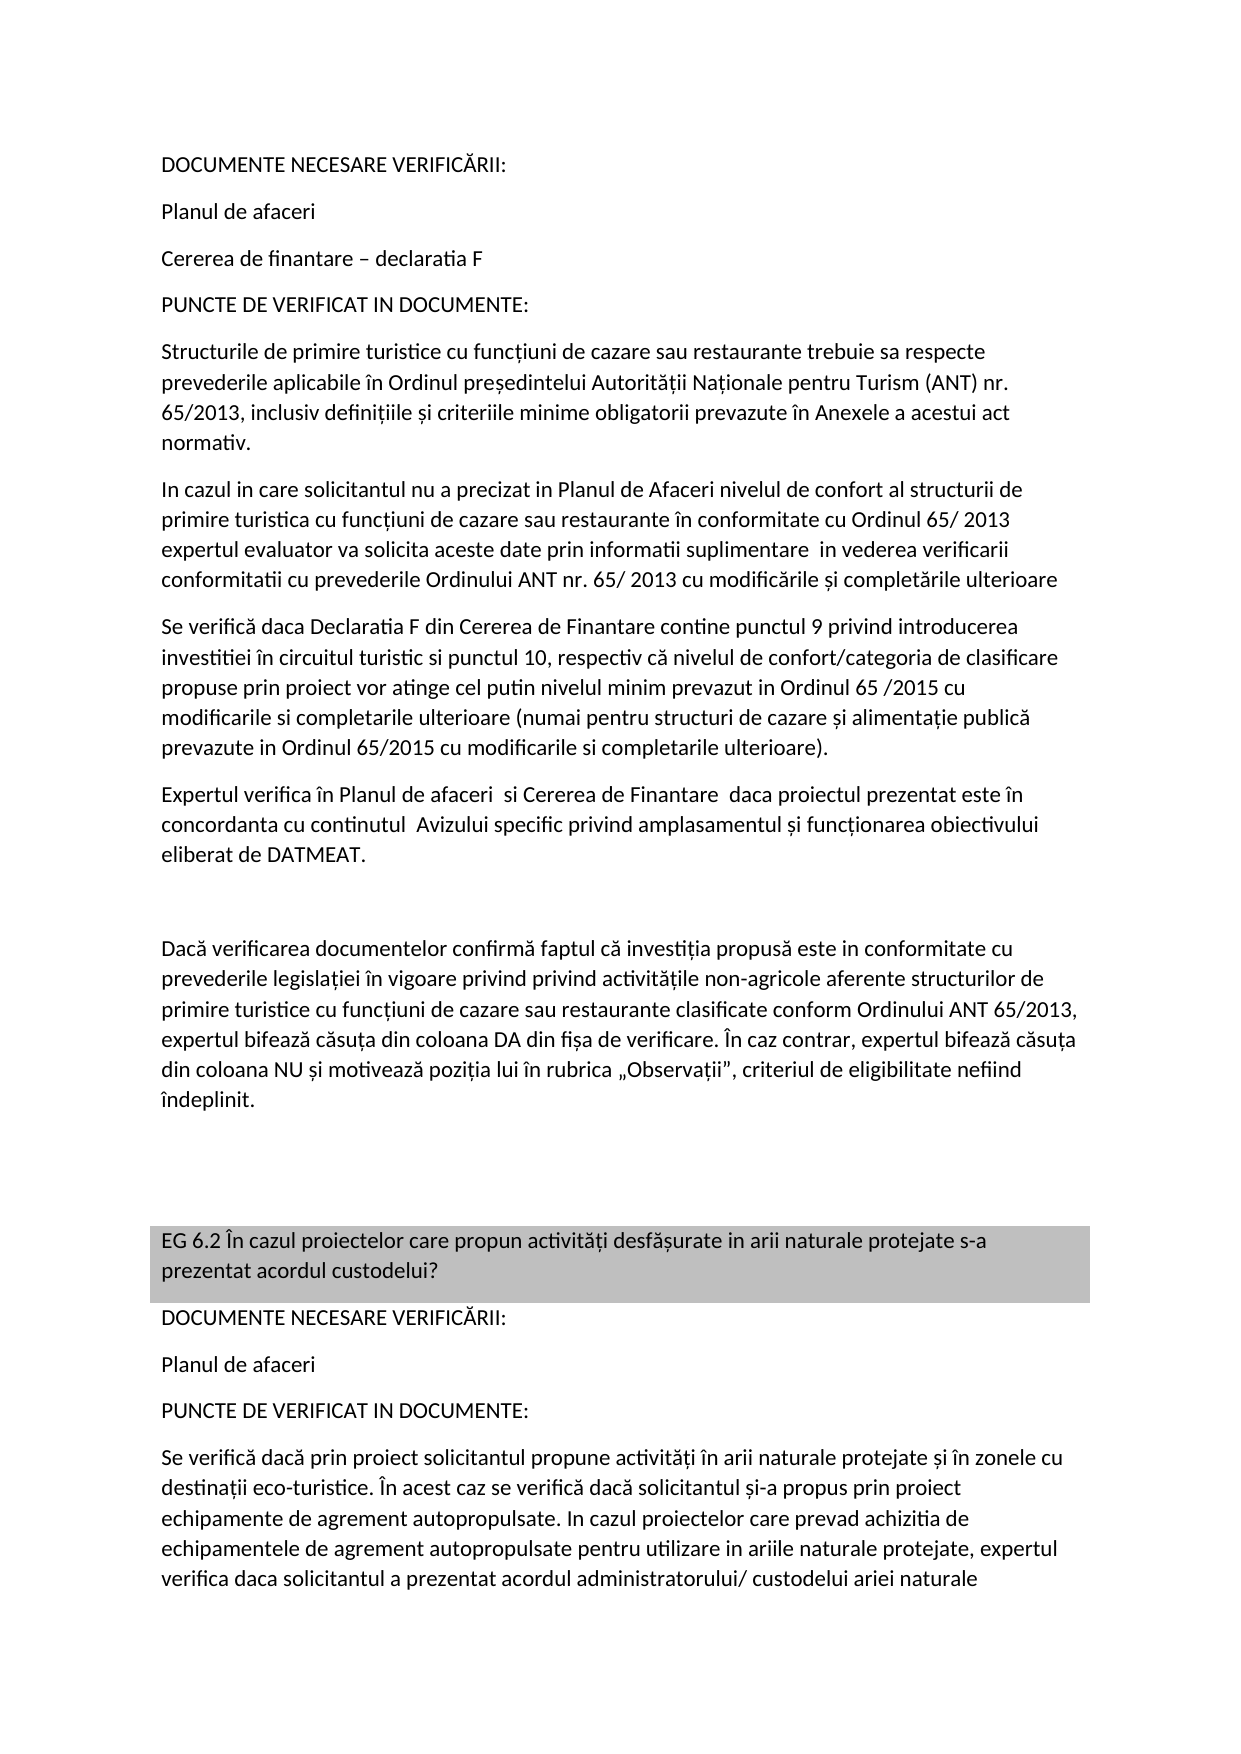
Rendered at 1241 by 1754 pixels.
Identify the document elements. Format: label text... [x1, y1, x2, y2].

table_cell DOCUMENTE NECESARE VERIFICĂRII: Planul de afaceri [150, 1303, 1090, 1396]
table_cell EG 6.2 În cazul proiectelor care propun activităţi desfăşurate in arii naturale protejate s-a prezentat acordul custodelui? [150, 1226, 1090, 1303]
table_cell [150, 1396, 1090, 1592]
table_cell PUNCTE DE VERIFICAT IN DOCUMENTE: Structurile de primire turistice cu funcțiuni de cazare sau restaurante trebuie sa respecte prevederile aplicabile în Ordinul președintelui Autorității Naționale pentru Turism (ANT) nr. 65/2013, inclusiv definițiile și criteriile minime obligatorii prevazute în Anexele a acestui act normativ. In cazul in care solicitantul nu a precizat in Planul de Afaceri nivelul de confort al structurii de primire turistica cu funcțiuni de cazare sau restaurante în conformitate cu Ordinul 65/ 2013 expertul evaluator va solicita aceste date prin informatii suplimentare in vederea verificarii conformitatii cu prevederile Ordinului ANT nr. 65/ 2013 cu modificările şi completările ulterioare Se verifică daca Declaratia F din Cererea de Finantare contine punctul 9 privind introducerea investitiei în circuitul turistic si punctul 10, respectiv că nivelul de confort/categoria de clasificare propuse prin proiect vor atinge cel putin nivelul minim prevazut in Ordinul 65 /2015 cu modificarile si completarile ulterioare (numai pentru structuri de cazare şi alimentaţie publică prevazute in Ordinul 65/2015 cu modificarile si completarile ulterioare). Expertul verifica în Planul de afaceri si Cererea de Finantare daca proiectul prezentat este în concordanta cu continutul Avizului specific privind amplasamentul şi funcţionarea obiectivului eliberat de DATMEAT. Dacă verificarea documentelor confirmă faptul că investiţia propusă este in conformitate cu prevederile legislației în vigoare privind privind activităţile non-agricole aferente structurilor de primire turistice cu funcțiuni de cazare sau restaurante clasificate conform Ordinului ANT 65/2013, expertul bifează căsuţa din coloana DA din fişa de verificare. În caz contrar, expertul bifează căsuţa din coloana NU şi motivează poziţia lui în rubrica „Observaţii”, criteriul de eligibilitate nefiind îndeplinit. [150, 291, 1090, 1226]
table_cell DOCUMENTE NECESARE VERIFICĂRII: Planul de afaceri Cererea de finantare – declaratia F [150, 150, 1090, 291]
